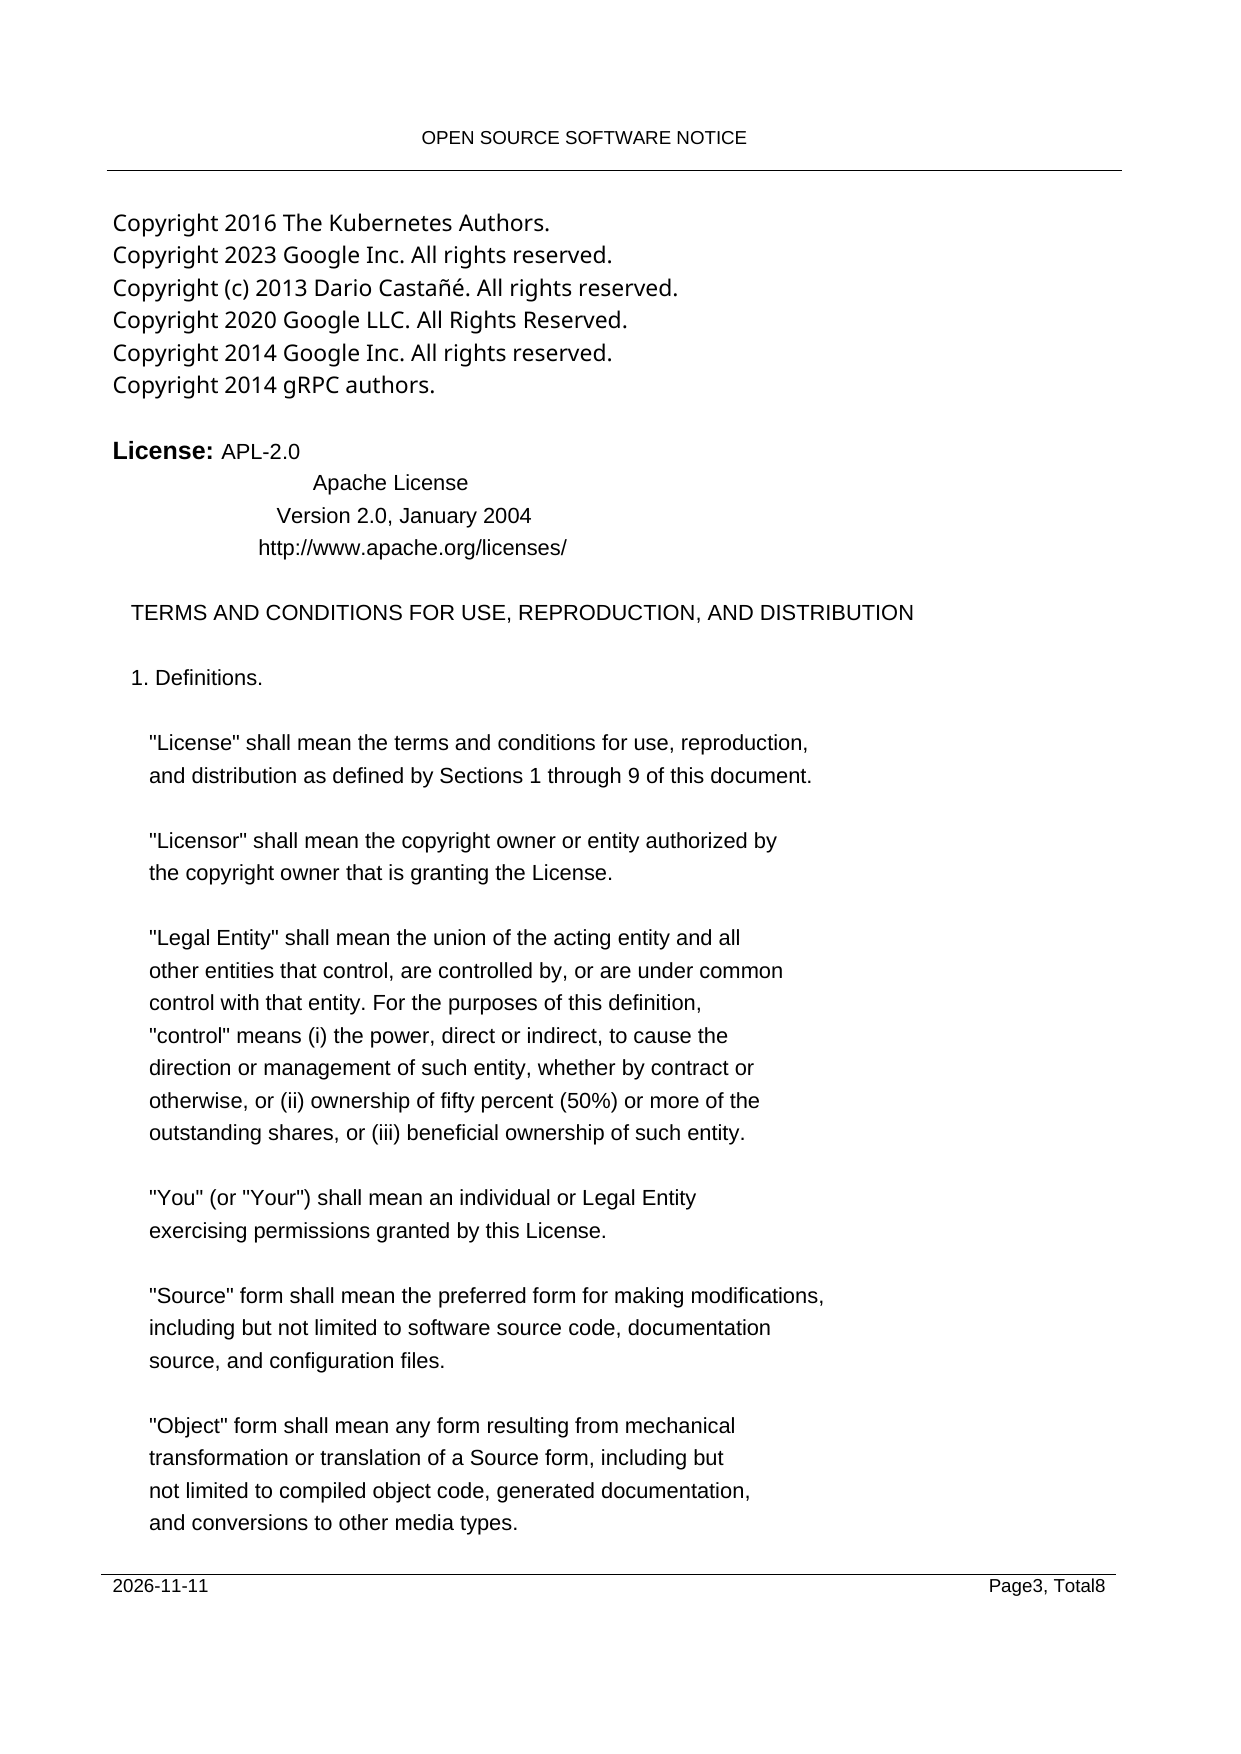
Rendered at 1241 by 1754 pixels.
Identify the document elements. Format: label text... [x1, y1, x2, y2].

text including but not limited to software source code, documentation [112, 1311, 1128, 1344]
text License: APL-2.0 [112, 434, 1128, 466]
text "Source" form shall mean the preferred form for making modifications, [112, 1279, 1128, 1311]
text "License" shall mean the terms and conditions for use, reproduction, [112, 726, 1128, 759]
text control with that entity. For the purposes of this definition, [112, 986, 1128, 1019]
text "Object" form shall mean any form resulting from mechanical [112, 1409, 1128, 1441]
text "control" means (i) the power, direct or indirect, to cause the [112, 1019, 1128, 1051]
text otherwise, or (ii) ownership of fifty percent (50%) or more of the [112, 1084, 1128, 1116]
text "Legal Entity" shall mean the union of the acting entity and all [112, 921, 1128, 954]
text source, and configuration files. [112, 1344, 1128, 1376]
text the copyright owner that is granting the License. [112, 856, 1128, 889]
text Apache License [112, 466, 1128, 499]
text TERMS AND CONDITIONS FOR USE, REPRODUCTION, AND DISTRIBUTION [112, 596, 1128, 629]
text 1. Definitions. [112, 661, 1128, 694]
text direction or management of such entity, whether by contract or [112, 1051, 1128, 1084]
text and distribution as defined by Sections 1 through 9 of this document. [112, 759, 1128, 791]
text Version 2.0, January 2004 [112, 499, 1128, 531]
text and conversions to other media types. [112, 1506, 1128, 1539]
text outstanding shares, or (iii) beneficial ownership of such entity. [112, 1116, 1128, 1149]
text not limited to compiled object code, generated documentation, [112, 1474, 1128, 1506]
text http://www.apache.org/licenses/ [112, 531, 1128, 564]
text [112, 206, 1128, 434]
text "Licensor" shall mean the copyright owner or entity authorized by [112, 824, 1128, 856]
text transformation or translation of a Source form, including but [112, 1441, 1128, 1474]
text other entities that control, are controlled by, or are under common [112, 954, 1128, 986]
text exercising permissions granted by this License. [112, 1214, 1128, 1246]
text "You" (or "Your") shall mean an individual or Legal Entity [112, 1181, 1128, 1214]
